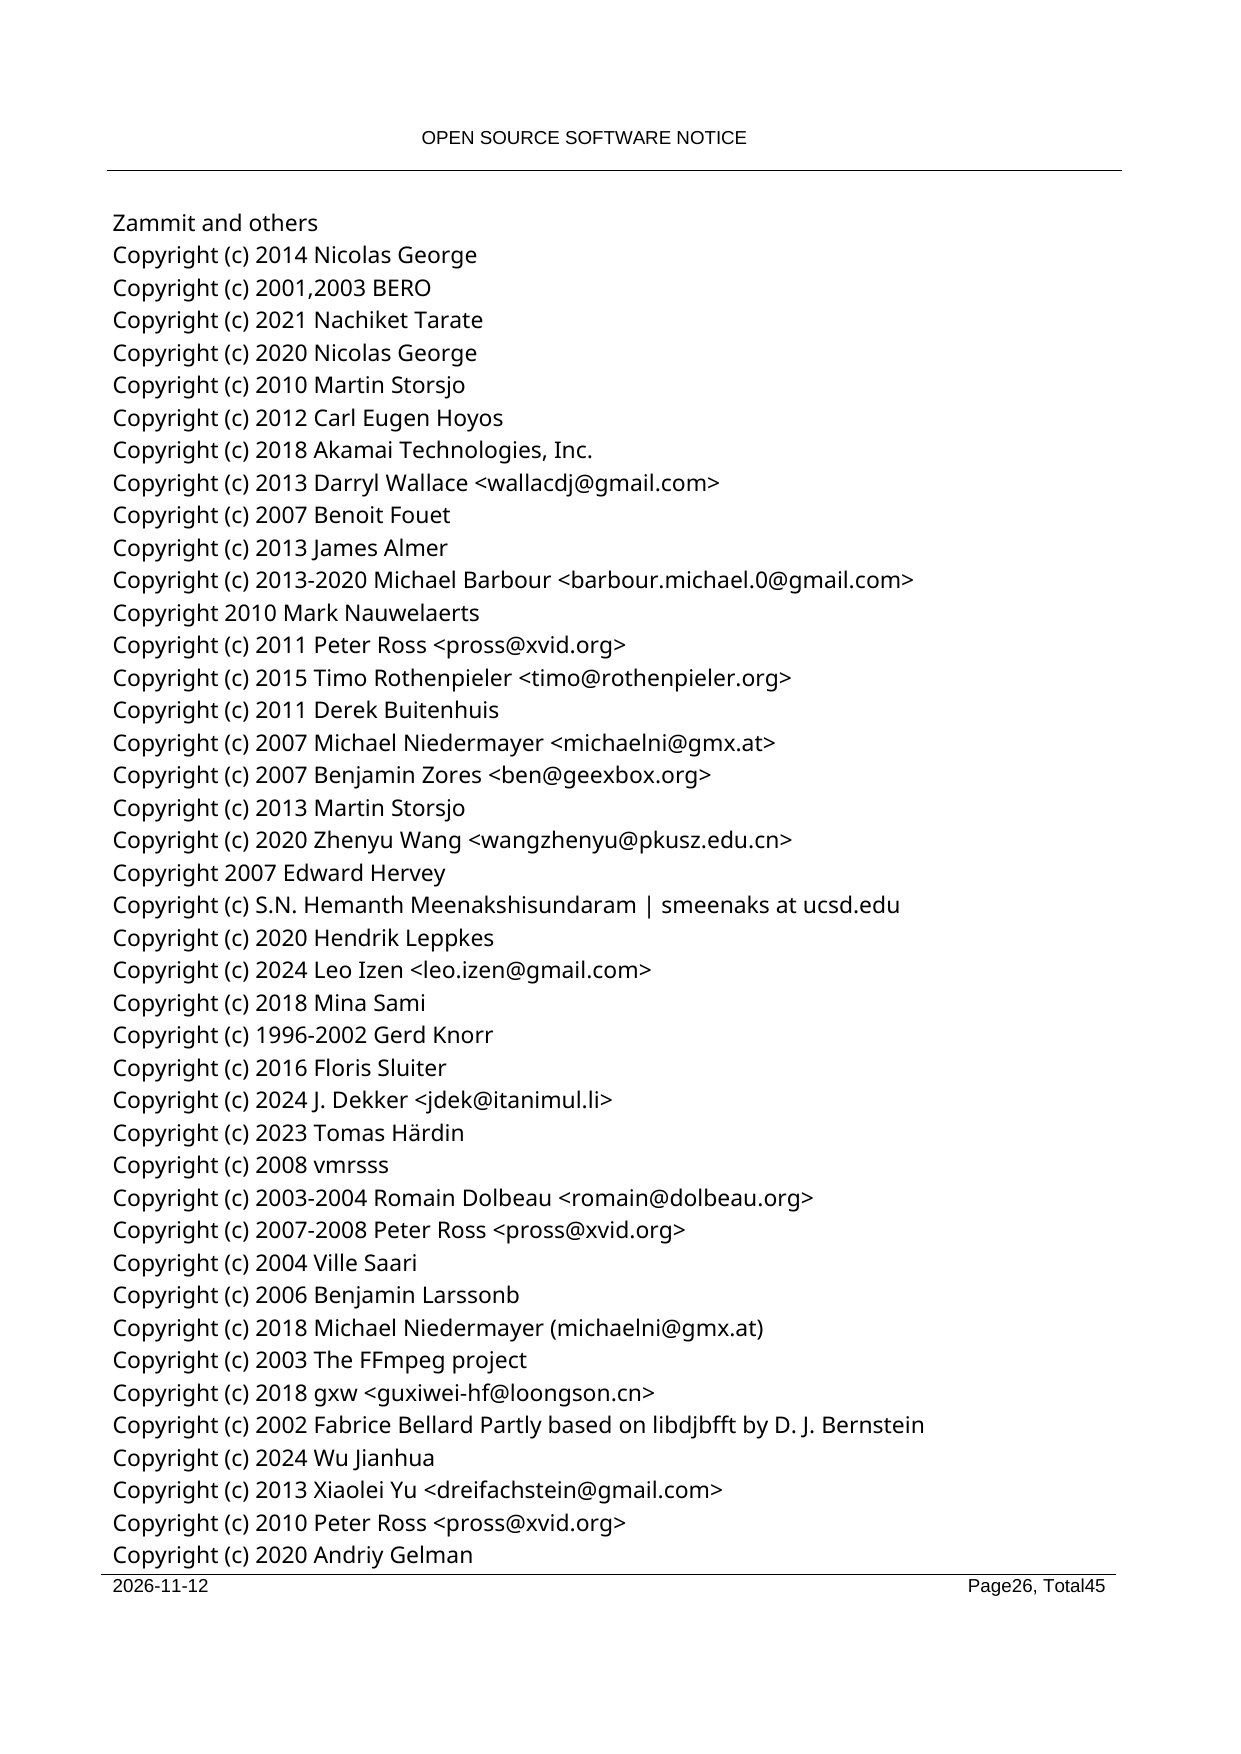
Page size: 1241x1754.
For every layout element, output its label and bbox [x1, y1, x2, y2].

text [112, 206, 1128, 1571]
